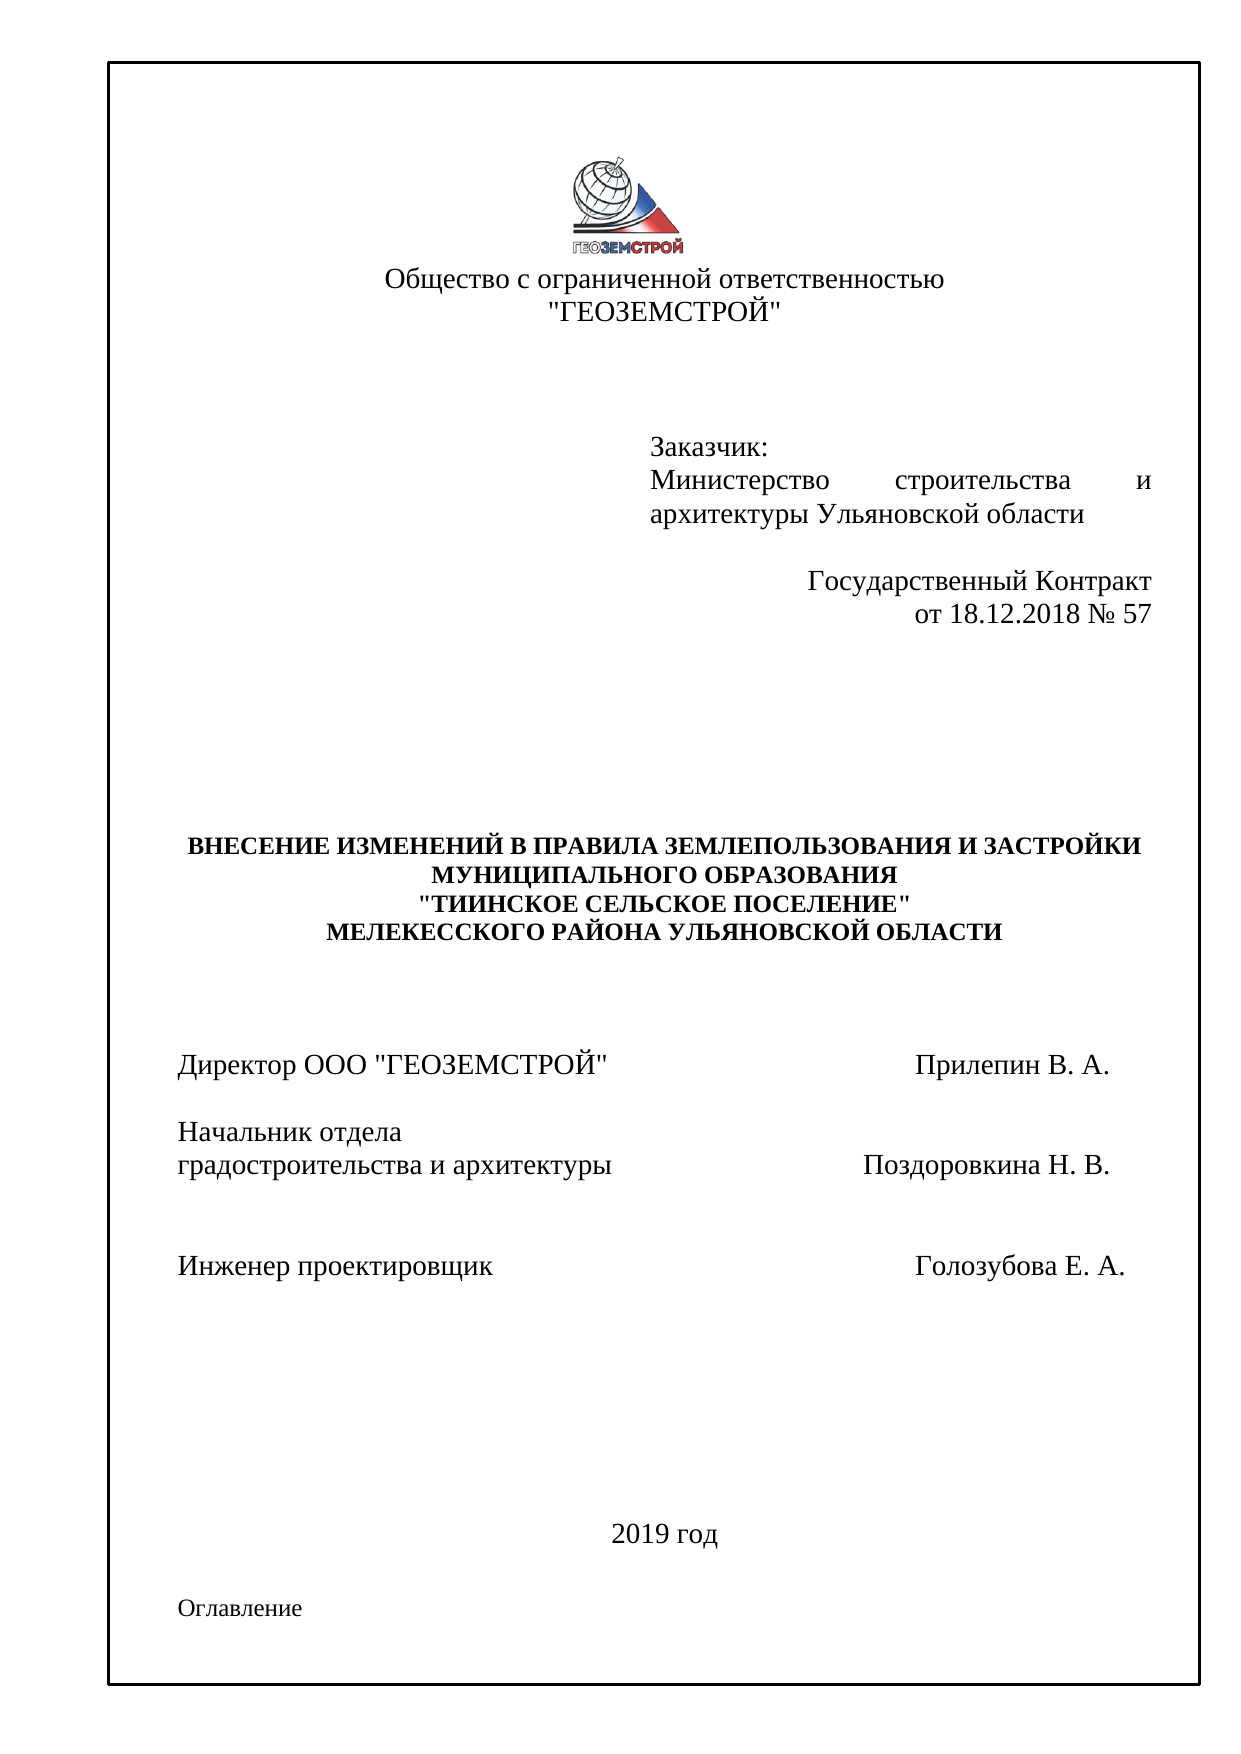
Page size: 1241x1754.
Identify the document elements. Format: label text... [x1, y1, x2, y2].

picture [568, 151, 687, 261]
text градостроительства и архитектуры Поздоровкина Н. В. [177, 1147, 1152, 1181]
text Инженер проектировщик Голозубова Е. А. [177, 1248, 1152, 1282]
text "ГЕОЗЕМСТРОЙ" [177, 294, 1152, 328]
text от № 57 [605, 596, 1152, 630]
text Начальник отдела [177, 1114, 1152, 1147]
text МУНИЦИПАЛЬНОГО ОБРАЗОВАНИЯ [177, 860, 1152, 889]
text "ТИИНСКОЕ СЕЛЬСКОЕ ПОСЕЛЕНИЕ" [177, 889, 1152, 917]
text МЕЛЕКЕССКОГО РАЙОНА УЛЬЯНОВСКОЙ ОБЛАСТИ [177, 917, 1152, 946]
text Государственный Контракт [605, 563, 1152, 596]
text Министерство строительства и архитектуры Ульяновской области [650, 462, 1152, 529]
text Общество с ограниченной ответственностью [177, 261, 1152, 294]
text 2019 год [177, 1516, 1152, 1550]
text Заказчик: [650, 429, 1152, 462]
text Директор ООО "ГЕОЗЕМСТРОЙ" Прилепин В. А. [177, 1047, 1152, 1080]
text ВНЕСЕНИЕ ИЗМЕНЕНИЙ В ПРАВИЛА ЗЕМЛЕПОЛЬЗОВАНИЯ И ЗАСТРОЙКИ [177, 831, 1152, 860]
